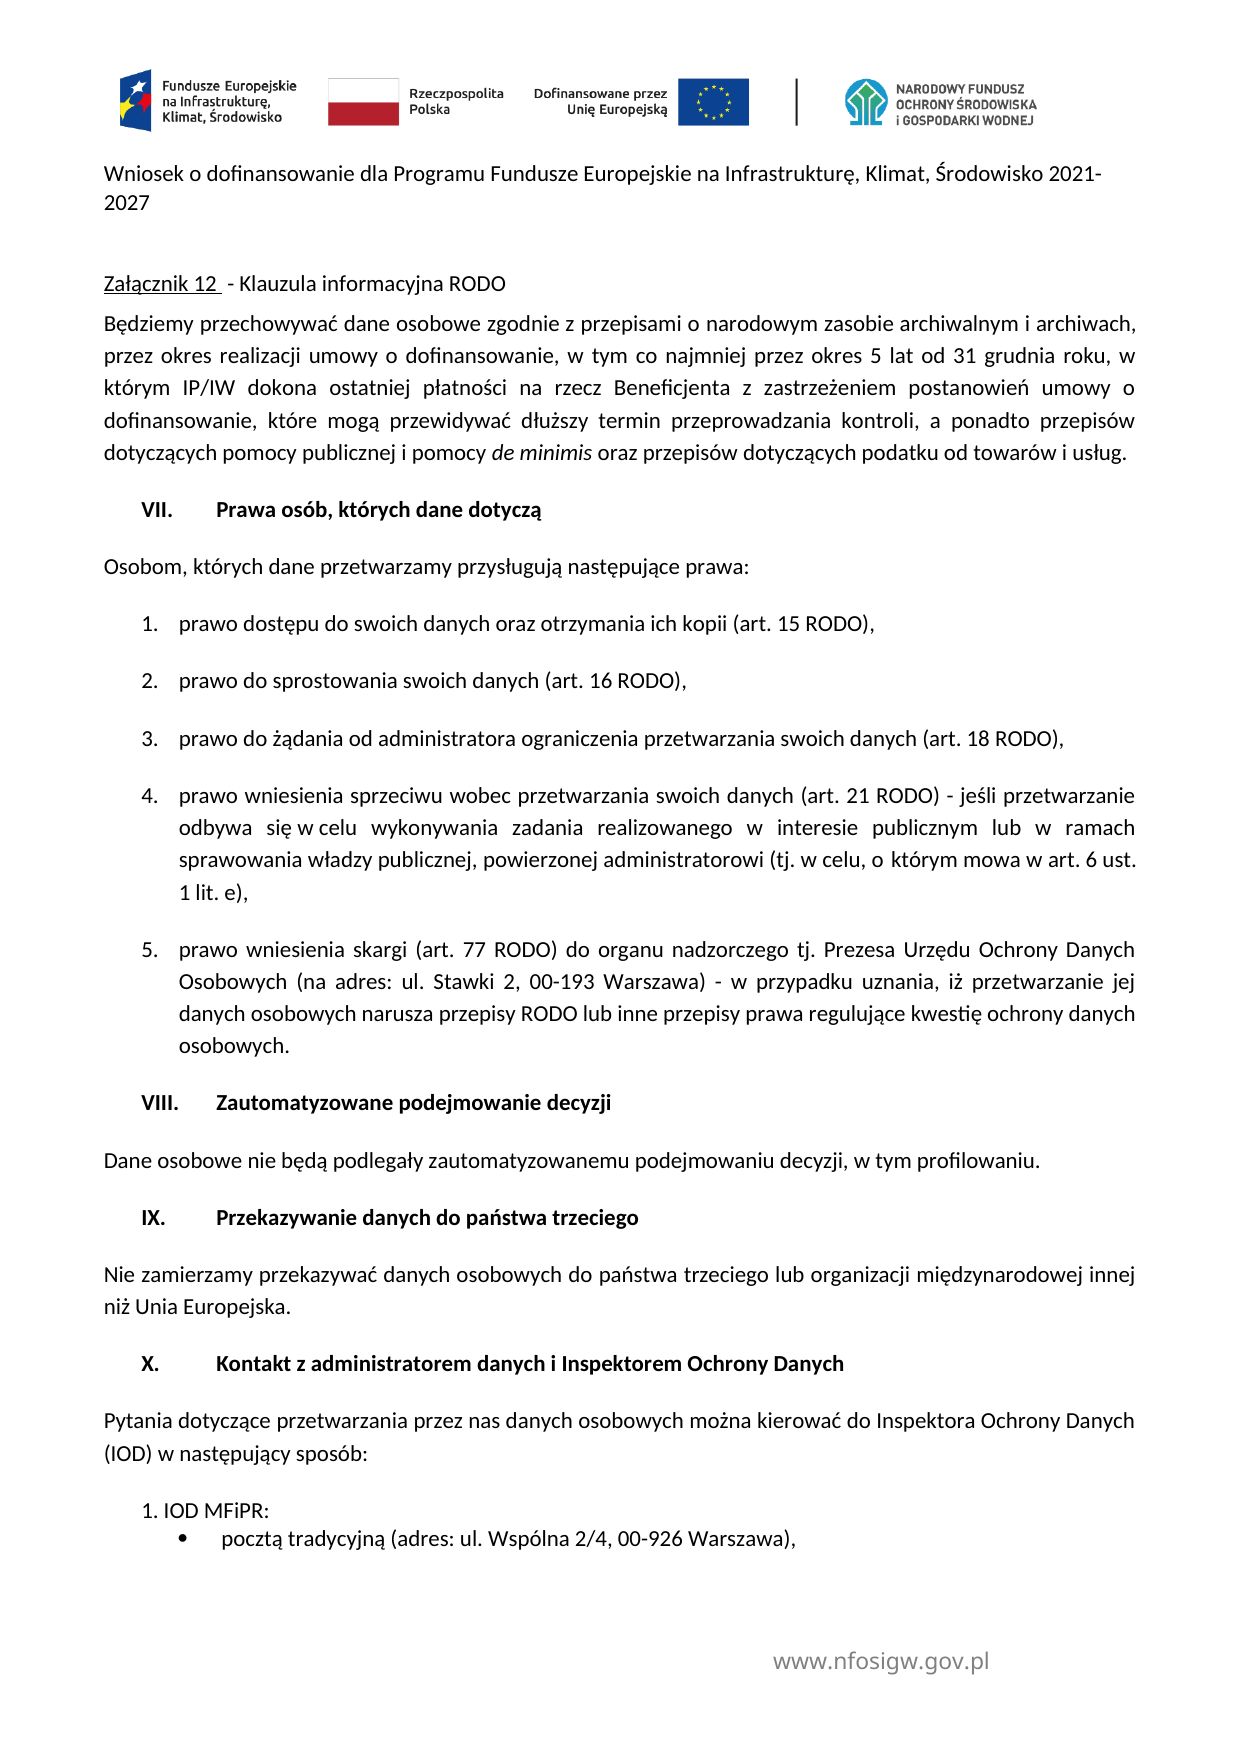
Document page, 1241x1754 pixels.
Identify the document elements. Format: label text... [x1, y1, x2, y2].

list prawo wniesienia skargi (art. 77 RODO) do organu nadzorczego tj. Prezesa Urzędu Ochrony Danych Osobowych (na adres: ul. Stawki 2, 00-193 Warszawa) - w przypadku uznania, iż przetwarzanie jej danych osobowych narusza przepisy RODO lub inne przepisy prawa regulujące kwestię ochrony danych osobowych. [141, 935, 1137, 1059]
text 1. IOD MFiPR: [141, 1496, 1137, 1524]
text Dane osobowe nie będą podlegały zautomatyzowanemu podejmowaniu decyzji, w tym profilowaniu. [103, 1146, 1137, 1174]
list pocztą tradycyjną (adres: ul. Wspólna 2/4, 00-926 Warszawa), [178, 1524, 1137, 1552]
list Przekazywanie danych do państwa trzeciego [141, 1203, 1137, 1231]
list prawo dostępu do swoich danych oraz otrzymania ich kopii (art. 15 RODO), [141, 609, 1137, 637]
list prawo do żądania od administratora ograniczenia przetwarzania swoich danych (art. 18 RODO), [141, 724, 1137, 752]
text Będziemy przechowywać dane osobowe zgodnie z przepisami o narodowym zasobie archiwalnym i archiwach, przez okres realizacji umowy o dofinansowanie, w tym co najmniej przez okres 5 lat od 31 grudnia roku, w którym IP/IW dokona ostatniej płatności na rzecz Beneficjenta z zastrzeżeniem postanowień umowy o dofinansowanie, które mogą przewidywać dłuższy termin przeprowadzania kontroli, a ponadto przepisów dotyczących pomocy publicznej i pomocy de minimis oraz przepisów dotyczących podatku od towarów i usług. [103, 309, 1137, 466]
picture [103, 53, 1049, 147]
list prawo wniesienia sprzeciwu wobec przetwarzania swoich danych (art. 21 RODO) - jeśli przetwarzanie odbywa się w celu wykonywania zadania realizowanego w interesie publicznym lub w ramach sprawowania władzy publicznej, powierzonej administratorowi (tj. w celu, o którym mowa w art. 6 ust. 1 lit. e), [141, 781, 1137, 906]
list Prawa osób, których dane dotyczą [141, 495, 1137, 523]
list Kontakt z administratorem danych i Inspektorem Ochrony Danych [141, 1349, 1137, 1377]
text Nie zamierzamy przekazywać danych osobowych do państwa trzeciego lub organizacji międzynarodowej innej niż Unia Europejska. [103, 1260, 1137, 1320]
text Osobom, których dane przetwarzamy przysługują następujące prawa: [103, 552, 1137, 580]
list prawo do sprostowania swoich danych (art. 16 RODO), [141, 667, 1137, 695]
list Zautomatyzowane podejmowanie decyzji [141, 1088, 1137, 1117]
text Pytania dotyczące przetwarzania przez nas danych osobowych można kierować do Inspektora Ochrony Danych (IOD) w następujący sposób: [103, 1407, 1137, 1467]
